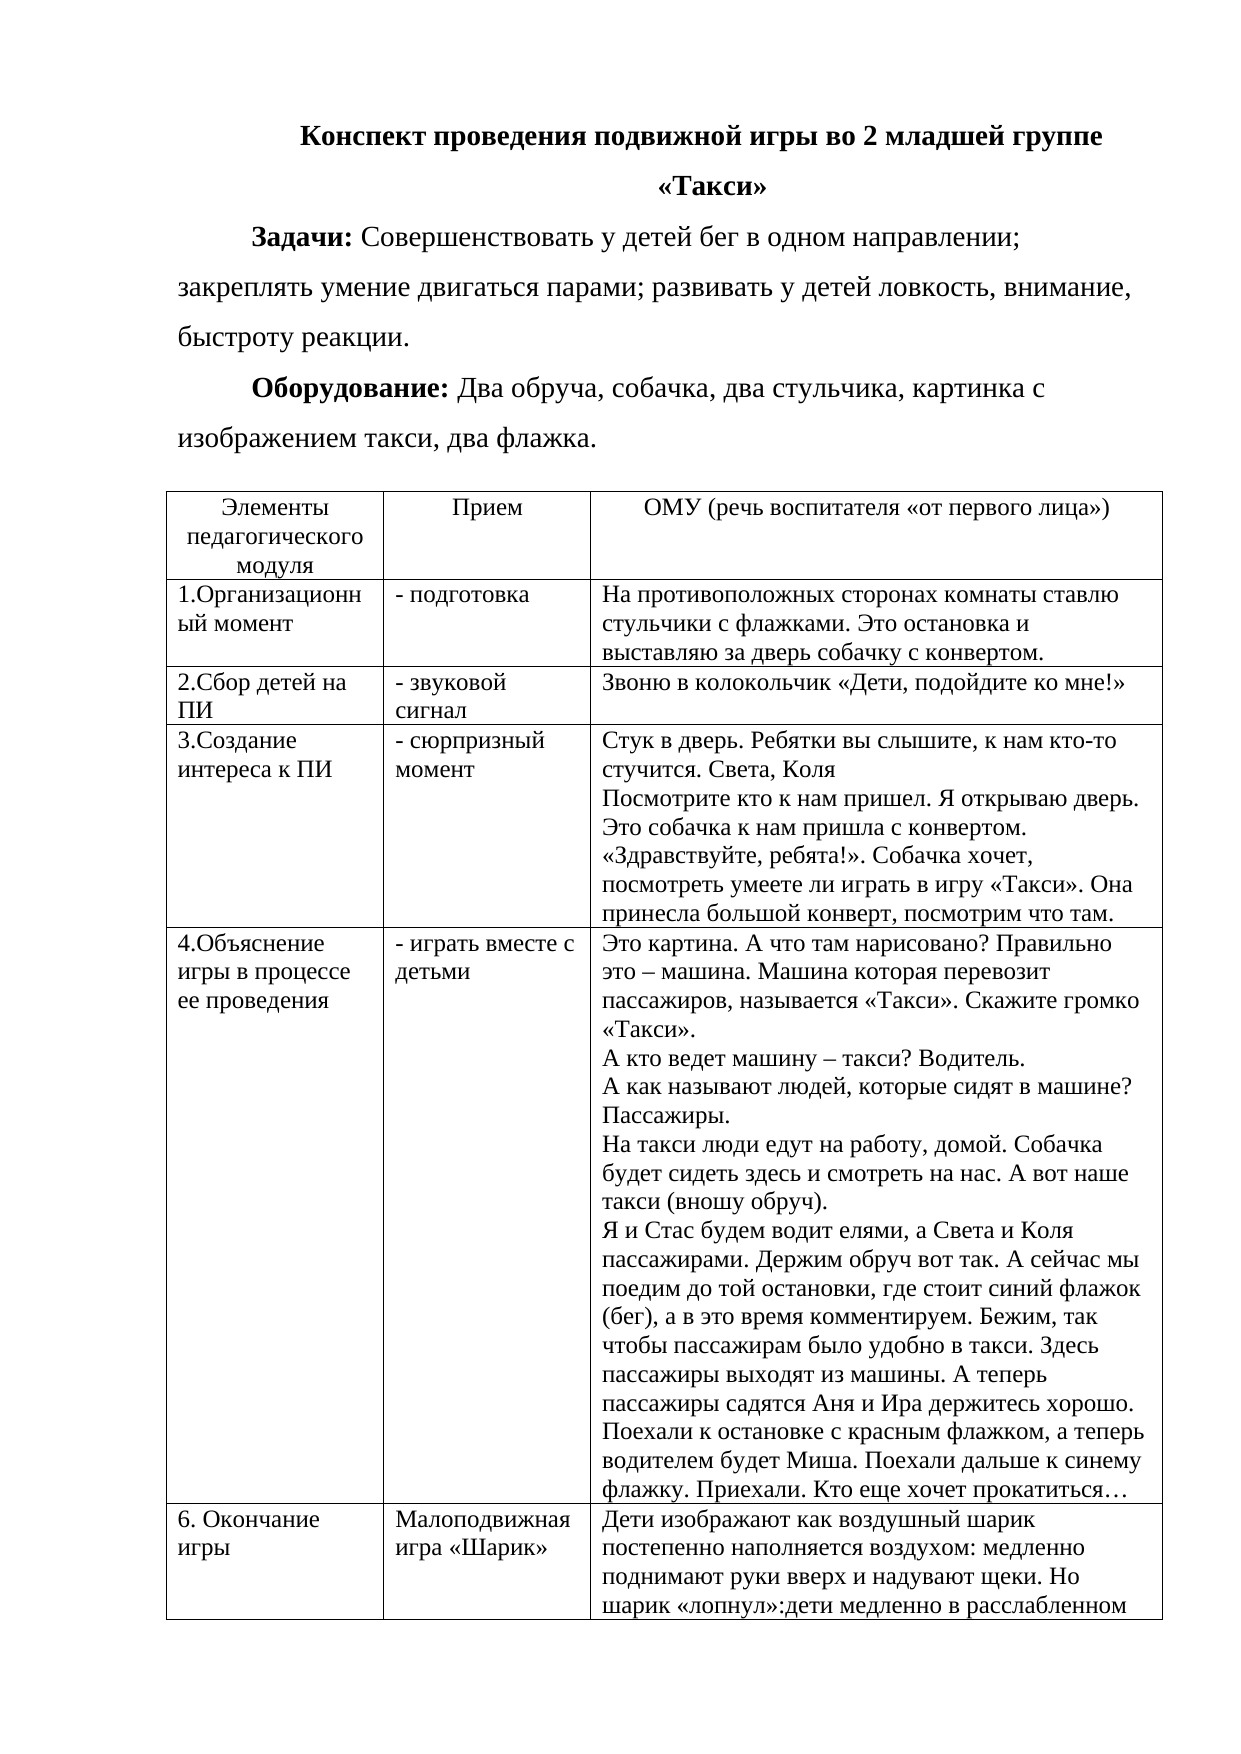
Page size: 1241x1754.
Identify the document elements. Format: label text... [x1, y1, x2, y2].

table_cell - подготовка [384, 580, 590, 666]
table_cell 1.Организационный момент [167, 580, 383, 666]
table_header Прием [384, 492, 590, 578]
table_cell Это картина. А что там нарисовано? Правильно это – машина. Машина которая перевозит пассажиров, называется «Такси». Скажите громко «Такси». А кто ведет машину – такси? Водитель. А как называют людей, которые сидят в машине? Пассажиры. На такси люди едут на работу, домой. Собачка будет сидеть здесь и смотреть на нас. А вот наше такси (вношу обруч). Я и Стас будем водит елями, а Света и Коля пассажирами. Держим обруч вот так. А сейчас мы поедим до той остановки, где стоит синий флажок (бег), а в это время комментируем. Бежим, так чтобы пассажирам было удобно в такси. Здесь пассажиры выходят из машины. А теперь пассажиры садятся Аня и Ира держитесь хорошо. Поехали к остановке с красным флажком, а теперь водителем будет Миша. Поехали дальше к синему флажку. Приехали. Кто еще хочет прокатиться… [591, 928, 1162, 1503]
table_cell 2.Сбор детей на ПИ [167, 667, 383, 724]
text Задачи: Совершенствовать у детей бег в одном направлении; закреплять умение двигаться парами; развивать у детей ловкость, внимание, быстроту реакции. [177, 219, 1152, 353]
text Конспект проведения подвижной игры во 2 младшей группе [177, 118, 1152, 152]
table_cell - играть вместе с детьми [384, 928, 590, 1503]
table_header ОМУ (речь воспитателя «от первого лица») [591, 492, 1162, 578]
table_cell - сюрпризный момент [384, 725, 590, 927]
table_cell 3.Создание интереса к ПИ [167, 725, 383, 927]
table_cell 6. Окончание игры [167, 1504, 383, 1619]
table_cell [384, 1504, 590, 1619]
table_cell Стук в дверь. Ребятки вы слышите, к нам кто-то стучится. Света, Коля Посмотрите кто к нам пришел. Я открываю дверь. Это собачка к нам пришла с конвертом. «Здравствуйте, ребята!». Собачка хочет, посмотреть умеете ли играть в игру «Такси». Она принесла большой конверт, посмотрим что там. [591, 725, 1162, 927]
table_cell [591, 1504, 1162, 1619]
table_cell 4.Объяснение игры в процессе ее проведения [167, 928, 383, 1503]
table_cell Звоню в колокольчик «Дети, подойдите ко мне!» [591, 667, 1162, 724]
table_cell - звуковой сигнал [384, 667, 590, 724]
text «Такси» [177, 168, 1152, 202]
table_cell На противоположных сторонах комнаты ставлю стульчики с флажками. Это остановка и выставляю за дверь собачку с конвертом. [591, 580, 1162, 666]
text Оборудование: Два обруча, собачка, два стульчика, картинка с изображением такси, два флажка. [177, 370, 1152, 453]
table_header Элементы педагогического модуля [167, 492, 383, 578]
